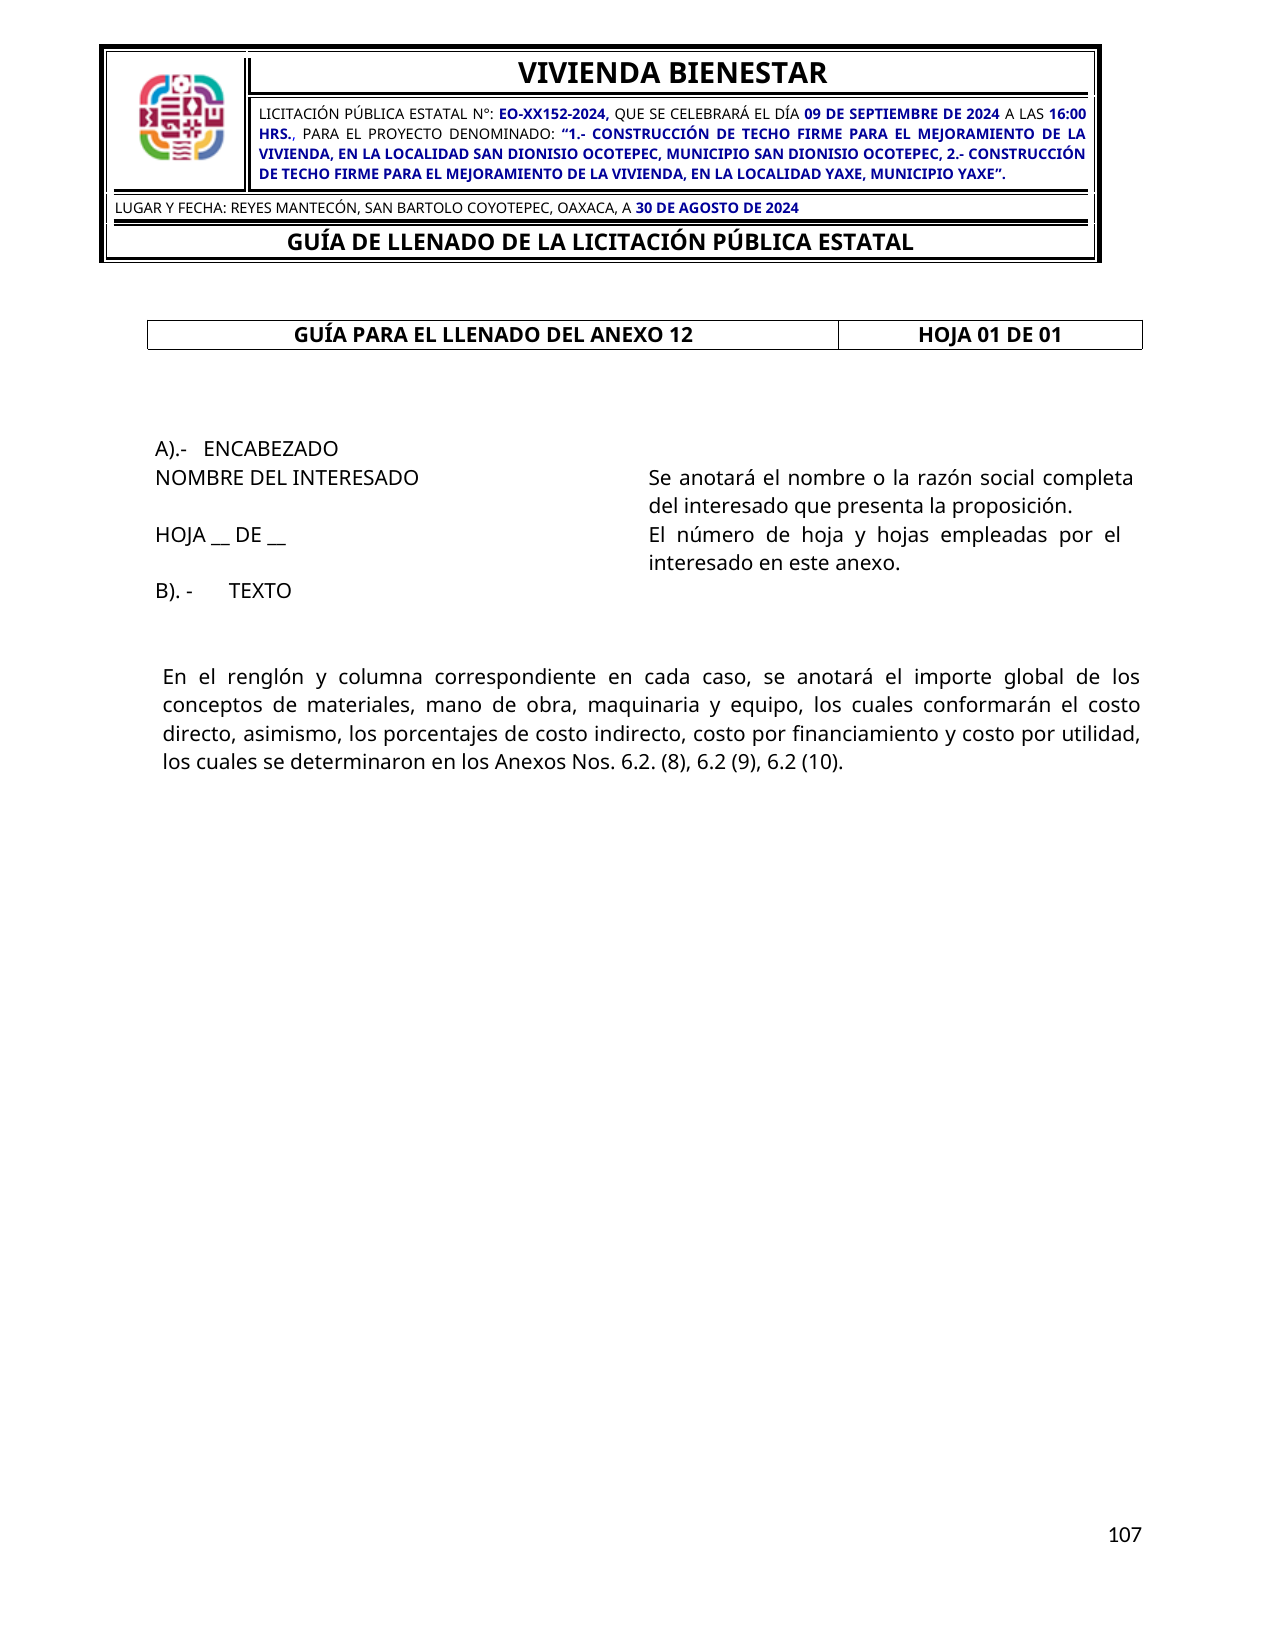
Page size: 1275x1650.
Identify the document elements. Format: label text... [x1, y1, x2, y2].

text En el renglón y columna correspondiente en cada caso, se anotará el importe global de los conceptos de materiales, mano de obra, maquinaria y equipo, los cuales conformarán el costo directo, asimismo, los porcentajes de costo indirecto, costo por financiamiento y costo por utilidad, los cuales se determinaron en los Anexos Nos. 6.2. (8), 6.2 (9), 6.2 (10). [162, 662, 1142, 776]
picture [128, 66, 235, 166]
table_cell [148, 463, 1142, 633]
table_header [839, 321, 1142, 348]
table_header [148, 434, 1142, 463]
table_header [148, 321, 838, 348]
